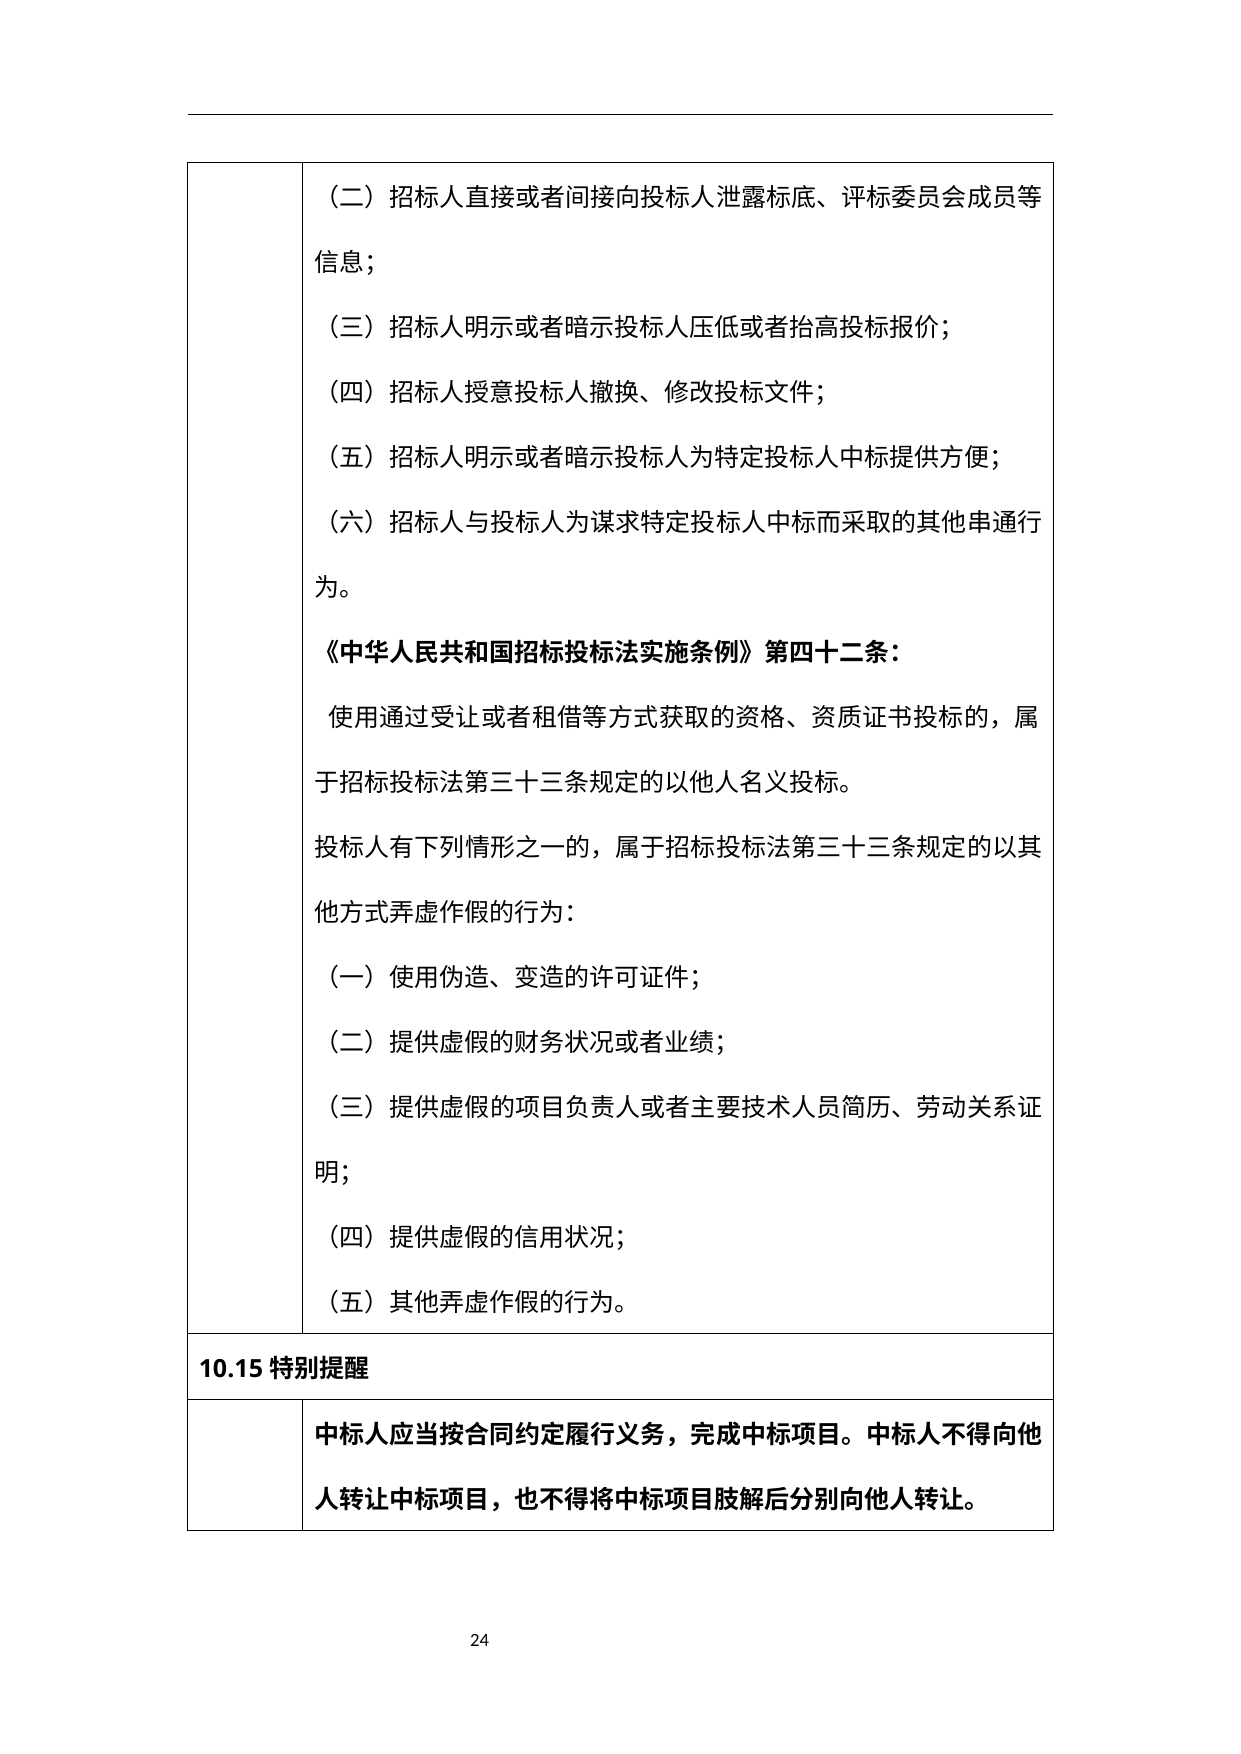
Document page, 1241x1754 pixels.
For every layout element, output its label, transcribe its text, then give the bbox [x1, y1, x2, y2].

table_cell 10.15 特别提醒 [188, 1334, 1053, 1399]
table_cell [188, 1400, 302, 1530]
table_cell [303, 1400, 1053, 1530]
table_cell [188, 163, 302, 1333]
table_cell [303, 163, 1053, 1333]
